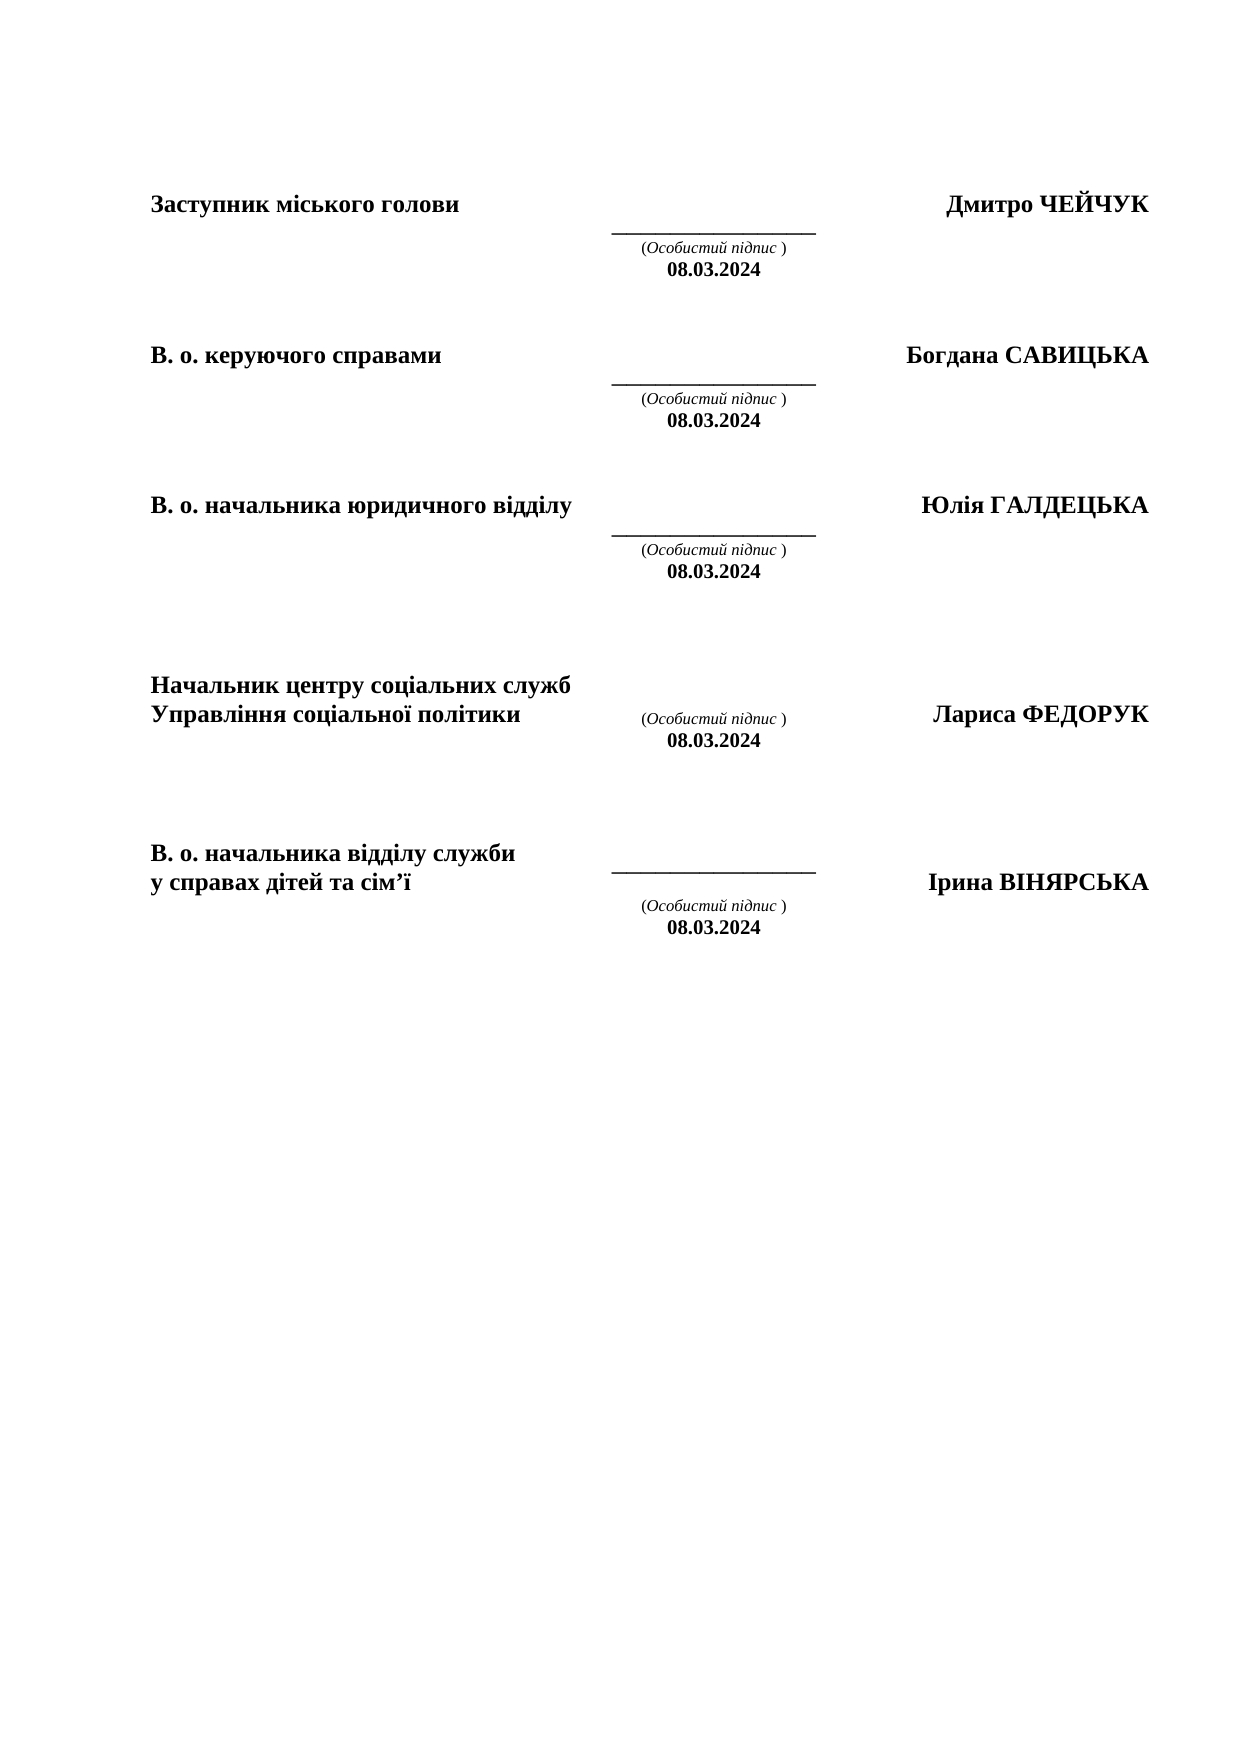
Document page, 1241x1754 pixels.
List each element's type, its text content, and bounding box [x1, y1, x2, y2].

table_cell Ірина ВІНЯРСЬКА [831, 809, 1160, 996]
table_cell ______________ (Особистий підпис ) 08.03.2024 [596, 340, 831, 491]
table_header Заступник міського голови [139, 189, 596, 340]
table_cell (Особистий підпис ) 08.03.2024 [596, 641, 831, 809]
table_cell В. о. керуючого справами [139, 340, 596, 491]
table_cell Богдана САВИЦЬКА [831, 340, 1160, 491]
table_cell Юлія ГАЛДЕЦЬКА [831, 491, 1160, 641]
table_cell В. о. начальника відділу служби у справах дітей та сім’ї [139, 809, 596, 996]
table_header ______________ (Особистий підпис ) 08.03.2024 [596, 189, 831, 340]
table_header Дмитро ЧЕЙЧУК [831, 189, 1160, 340]
table_cell Лариса ФЕДОРУК [831, 641, 1160, 809]
table_cell ______________ (Особистий підпис ) 08.03.2024 [596, 809, 831, 996]
table_cell В. о. начальника юридичного відділу [139, 491, 596, 641]
table_cell ______________ (Особистий підпис ) 08.03.2024 [596, 491, 831, 641]
table_cell Начальник центру соціальних служб Управління соціальної політики [139, 641, 596, 809]
